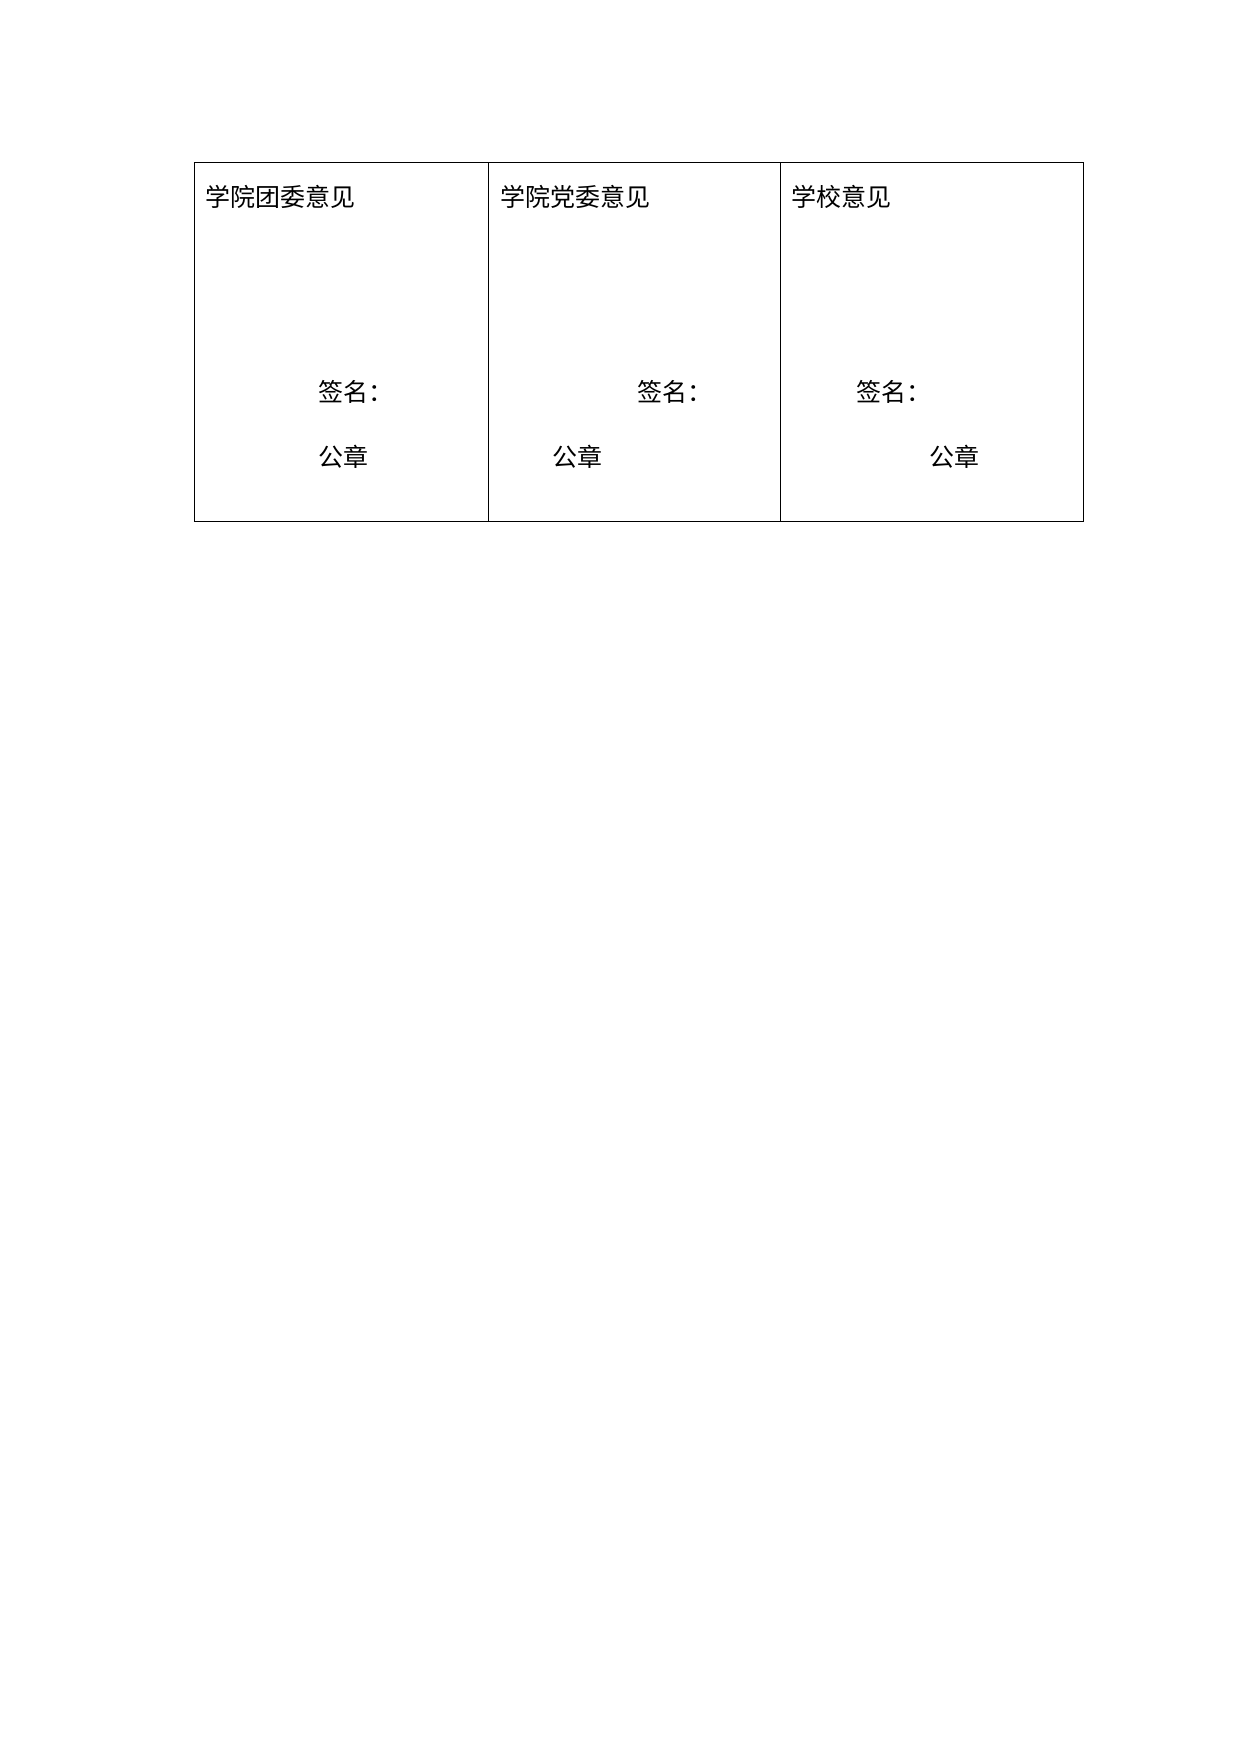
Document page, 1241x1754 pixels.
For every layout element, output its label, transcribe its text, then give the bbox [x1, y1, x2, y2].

table_cell 学校意见 签名： 公章 [781, 163, 1083, 521]
table_cell 学院党委意见 签名： 公章 [489, 163, 780, 521]
table_cell 学院团委意见 签名： 公章 [195, 163, 488, 521]
